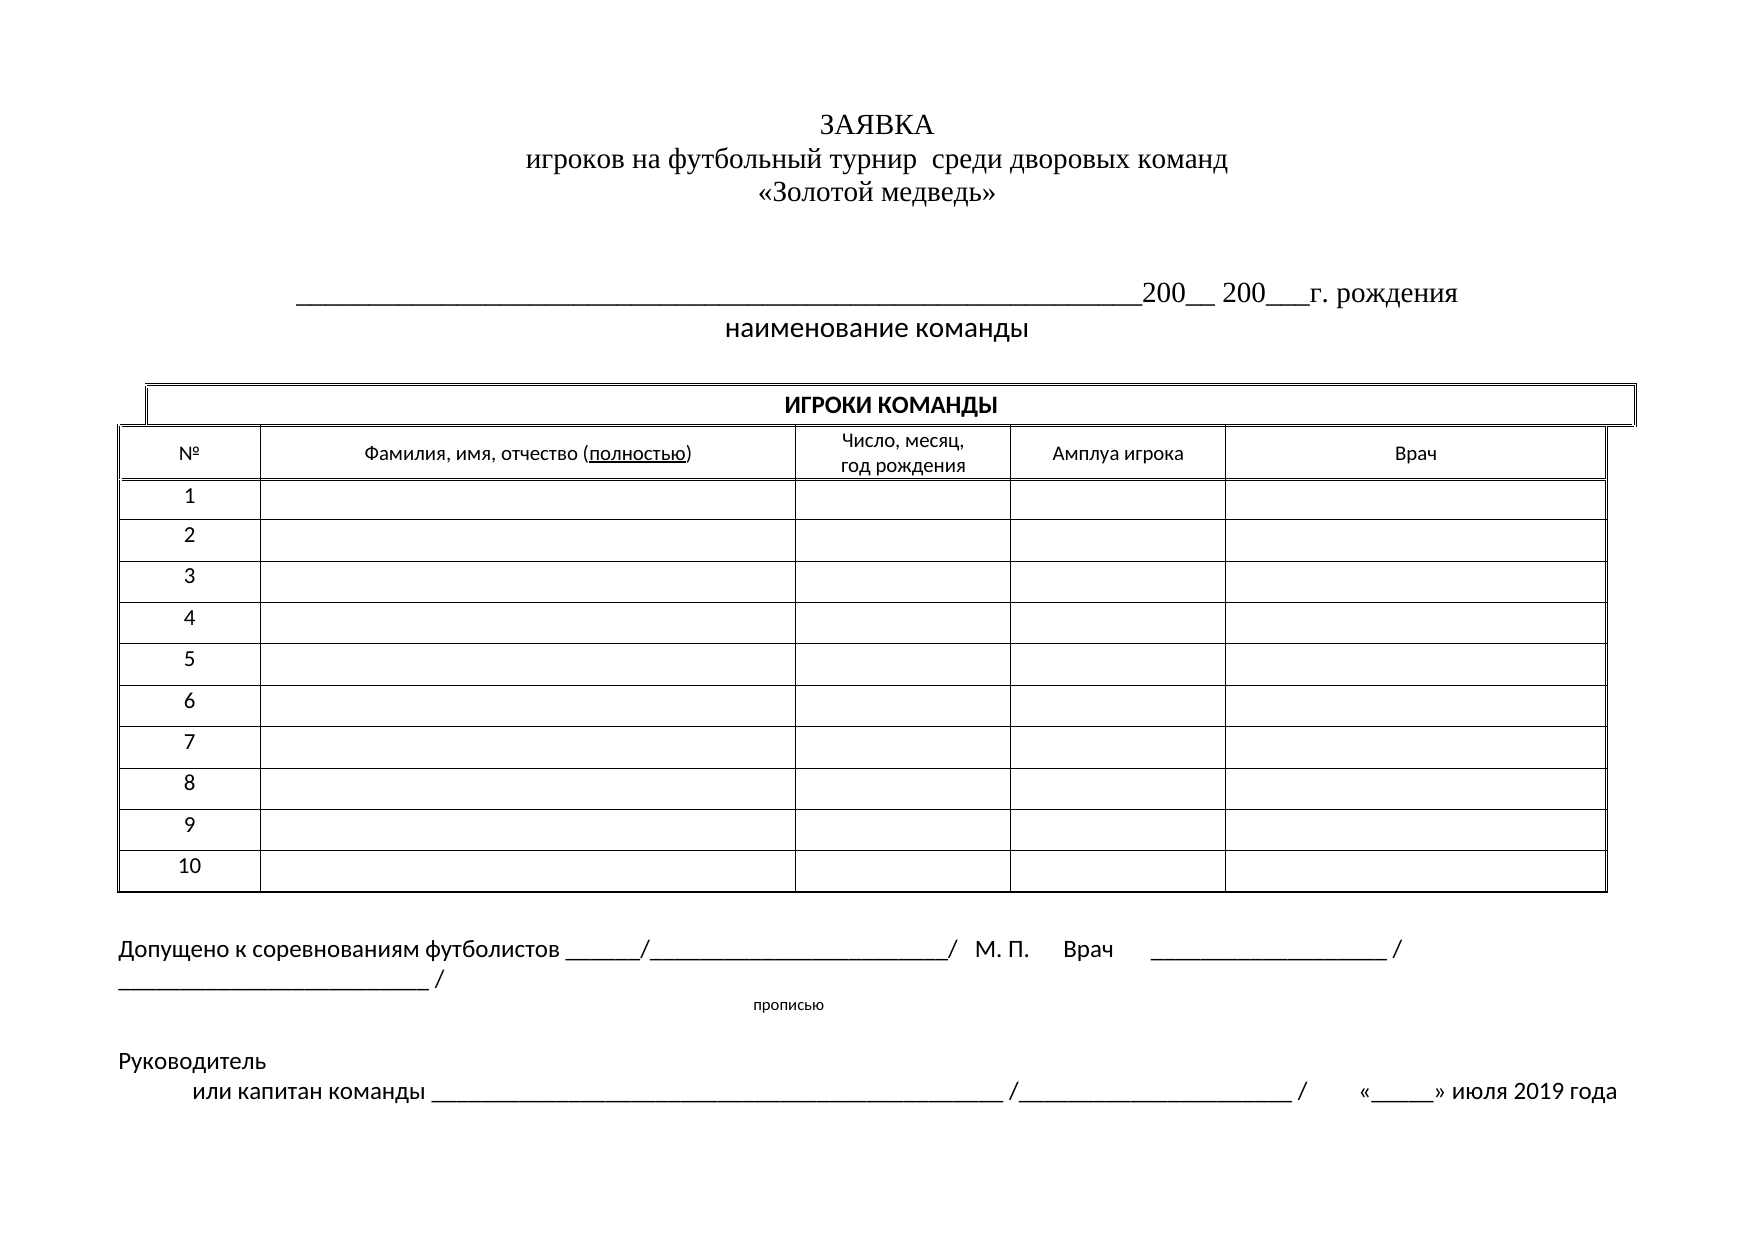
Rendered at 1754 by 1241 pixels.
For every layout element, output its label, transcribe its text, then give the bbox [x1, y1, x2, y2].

table_cell [796, 603, 1010, 643]
table_cell [1226, 603, 1605, 643]
table_cell [1011, 810, 1225, 850]
table_cell [796, 562, 1010, 602]
table_cell [1011, 769, 1225, 809]
table_cell [1226, 686, 1605, 726]
table_cell [1226, 644, 1605, 685]
table_cell [796, 481, 1010, 519]
table_cell Врач [1226, 427, 1605, 478]
table_cell [261, 520, 795, 561]
text прописью [118, 994, 1636, 1014]
table_cell [1011, 603, 1225, 643]
table_cell [1011, 562, 1225, 602]
table_cell [1226, 851, 1605, 891]
text игроков на футбольный турнир среди дворовых команд [118, 141, 1636, 174]
table_cell 7 [120, 727, 260, 767]
table_cell [1011, 520, 1225, 561]
table_cell [796, 644, 1010, 685]
table_cell № [118, 424, 260, 478]
table_cell [1011, 851, 1225, 891]
table_cell [1011, 481, 1225, 519]
table_cell [796, 686, 1010, 726]
table_cell 4 [120, 603, 260, 643]
table_cell 3 [120, 562, 260, 602]
table_cell [261, 851, 795, 891]
table_cell [261, 562, 795, 602]
table_cell [261, 769, 795, 809]
table_cell 9 [120, 810, 260, 850]
text наименование команды [118, 309, 1636, 344]
text __________________________________________________________200__ 200___г. рождения [118, 275, 1636, 309]
table_cell Амплуа игрока [1011, 427, 1225, 478]
text или капитан команды ______________________________________________ /______________________ / «_____» июля 2019 года [118, 1076, 1636, 1106]
table_cell [1226, 520, 1605, 561]
table_cell 1 [118, 478, 260, 519]
table_header ИГРОКИ КОМАНДЫ [147, 386, 1634, 424]
table_cell [1226, 810, 1605, 850]
table_cell [796, 810, 1010, 850]
table_cell [1226, 562, 1605, 602]
table_cell [261, 810, 795, 850]
table_cell [261, 481, 795, 519]
table_cell [261, 644, 795, 685]
table_cell [261, 603, 795, 643]
text Допущено к соревнованиям футболистов ______/________________________/ М. П. Врач ___________________ / _________________________ / [118, 933, 1636, 994]
text Руководитель [118, 1045, 1636, 1076]
table_cell 8 [120, 769, 260, 809]
table_cell [261, 727, 795, 767]
text «Золотой медведь» [118, 174, 1636, 208]
table_cell [261, 686, 795, 726]
table_cell [796, 851, 1010, 891]
table_cell [796, 520, 1010, 561]
text ЗАЯВКА [118, 107, 1636, 141]
table_cell 10 [120, 851, 260, 891]
table_cell [796, 769, 1010, 809]
table_cell [1011, 686, 1225, 726]
table_cell 2 [120, 520, 260, 561]
table_cell [796, 727, 1010, 767]
table_cell [1011, 644, 1225, 685]
table_cell [1226, 727, 1605, 767]
table_cell [1011, 727, 1225, 767]
table_cell 5 [120, 644, 260, 685]
table_cell Число, месяц, год рождения [796, 427, 1010, 478]
table_cell [1226, 769, 1605, 809]
table_cell 6 [120, 686, 260, 726]
table_cell [1226, 481, 1605, 519]
table_cell Фамилия, имя, отчество (полностью) [261, 427, 795, 478]
